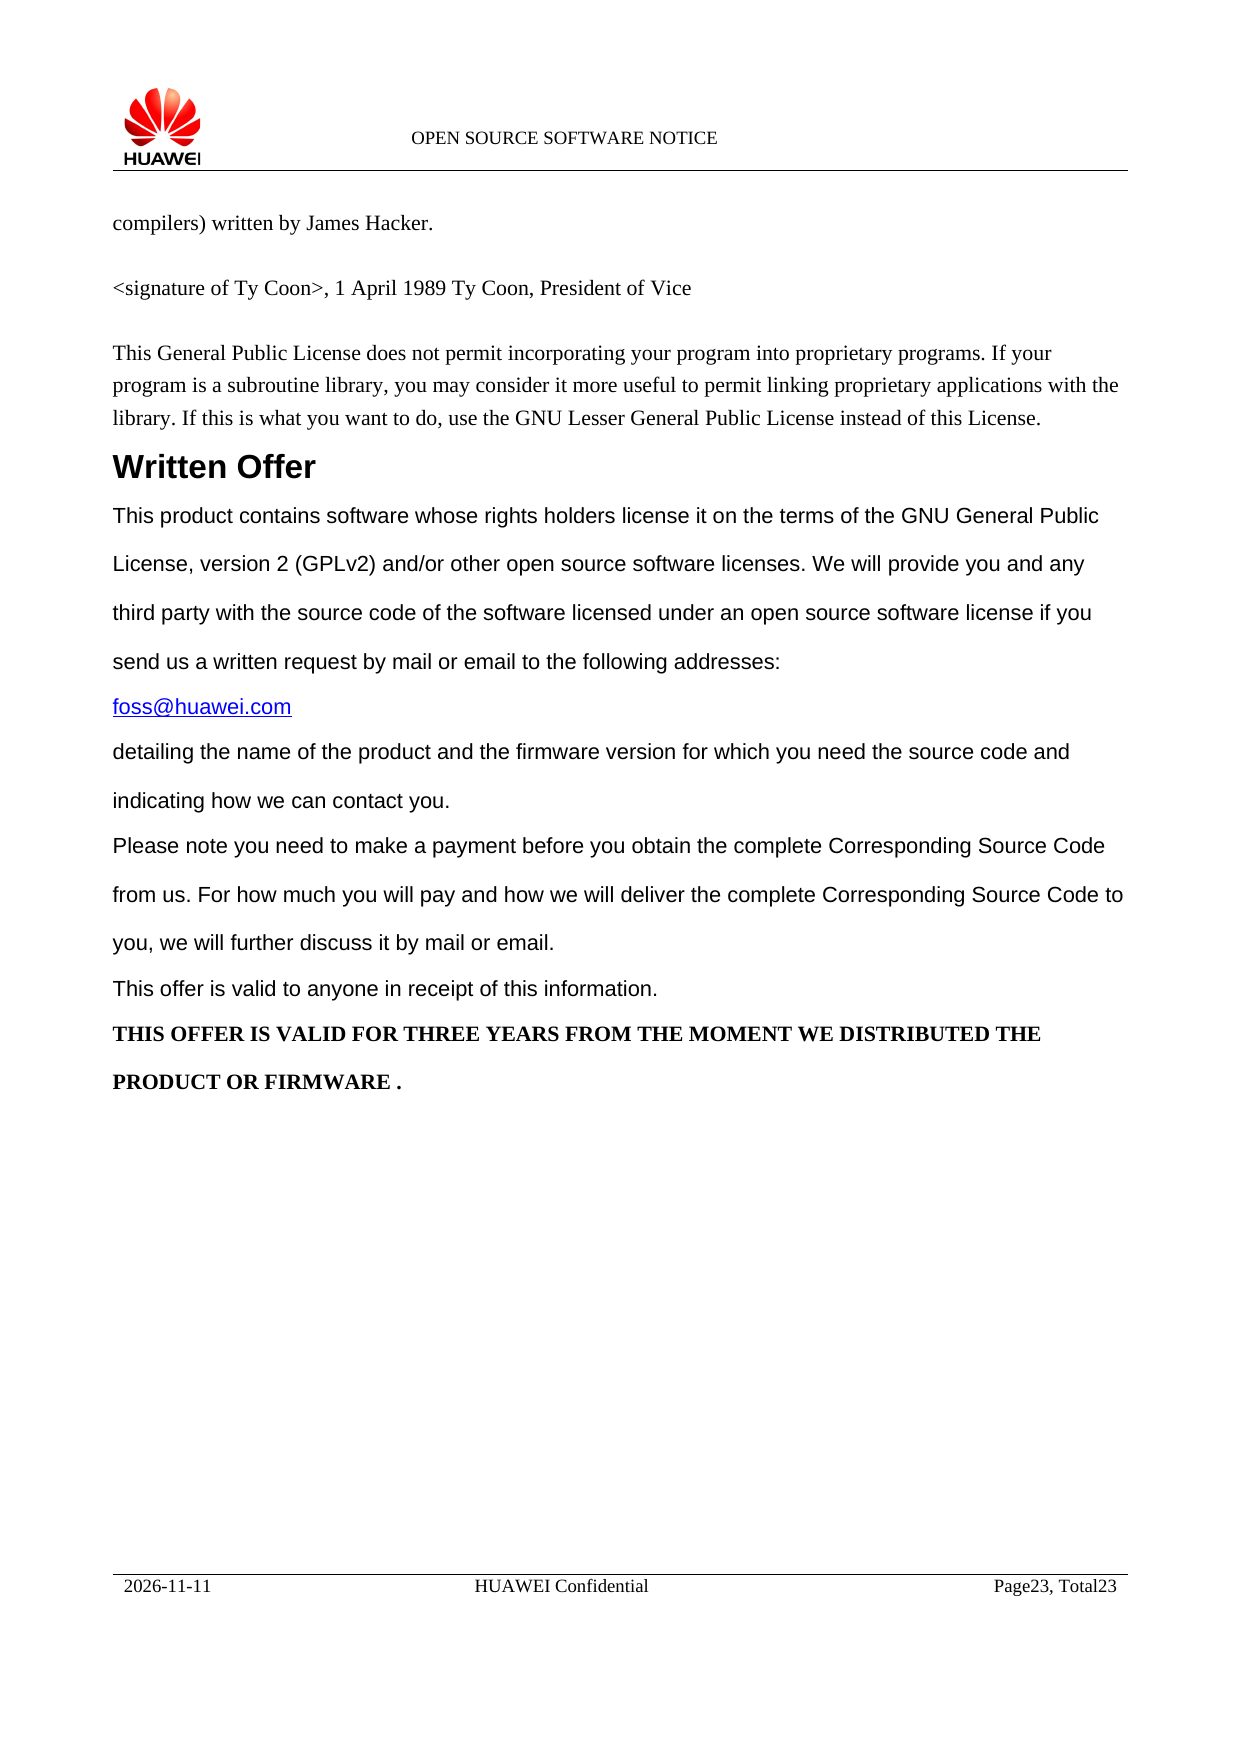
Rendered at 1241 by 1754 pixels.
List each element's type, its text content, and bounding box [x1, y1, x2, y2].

text This offer is valid for three years from the moment we distributed the product or firmware . [112, 1017, 1128, 1098]
picture [124, 88, 201, 165]
text foss@huawei.com [112, 690, 1128, 723]
text detailing the name of the product and the firmware version for which you need the source code and indicating how we can contact you. [112, 735, 1128, 817]
text Please note you need to make a payment before you obtain the complete Corresponding Source Code from us. For how much you will pay and how we will deliver the complete Corresponding Source Code to you, we will further discuss it by mail or email. [112, 829, 1128, 959]
text This offer is valid to anyone in receipt of this information. [112, 972, 1128, 1004]
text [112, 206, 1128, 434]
text This product contains software whose rights holders license it on the terms of the GNU General Public License, version 2 (GPLv2) and/or other open source software licenses. We will provide you and any third party with the source code of the software licensed under an open source software license if you send us a written request by mail or email to the following addresses: [112, 499, 1128, 678]
text Written Offer [112, 434, 1128, 499]
